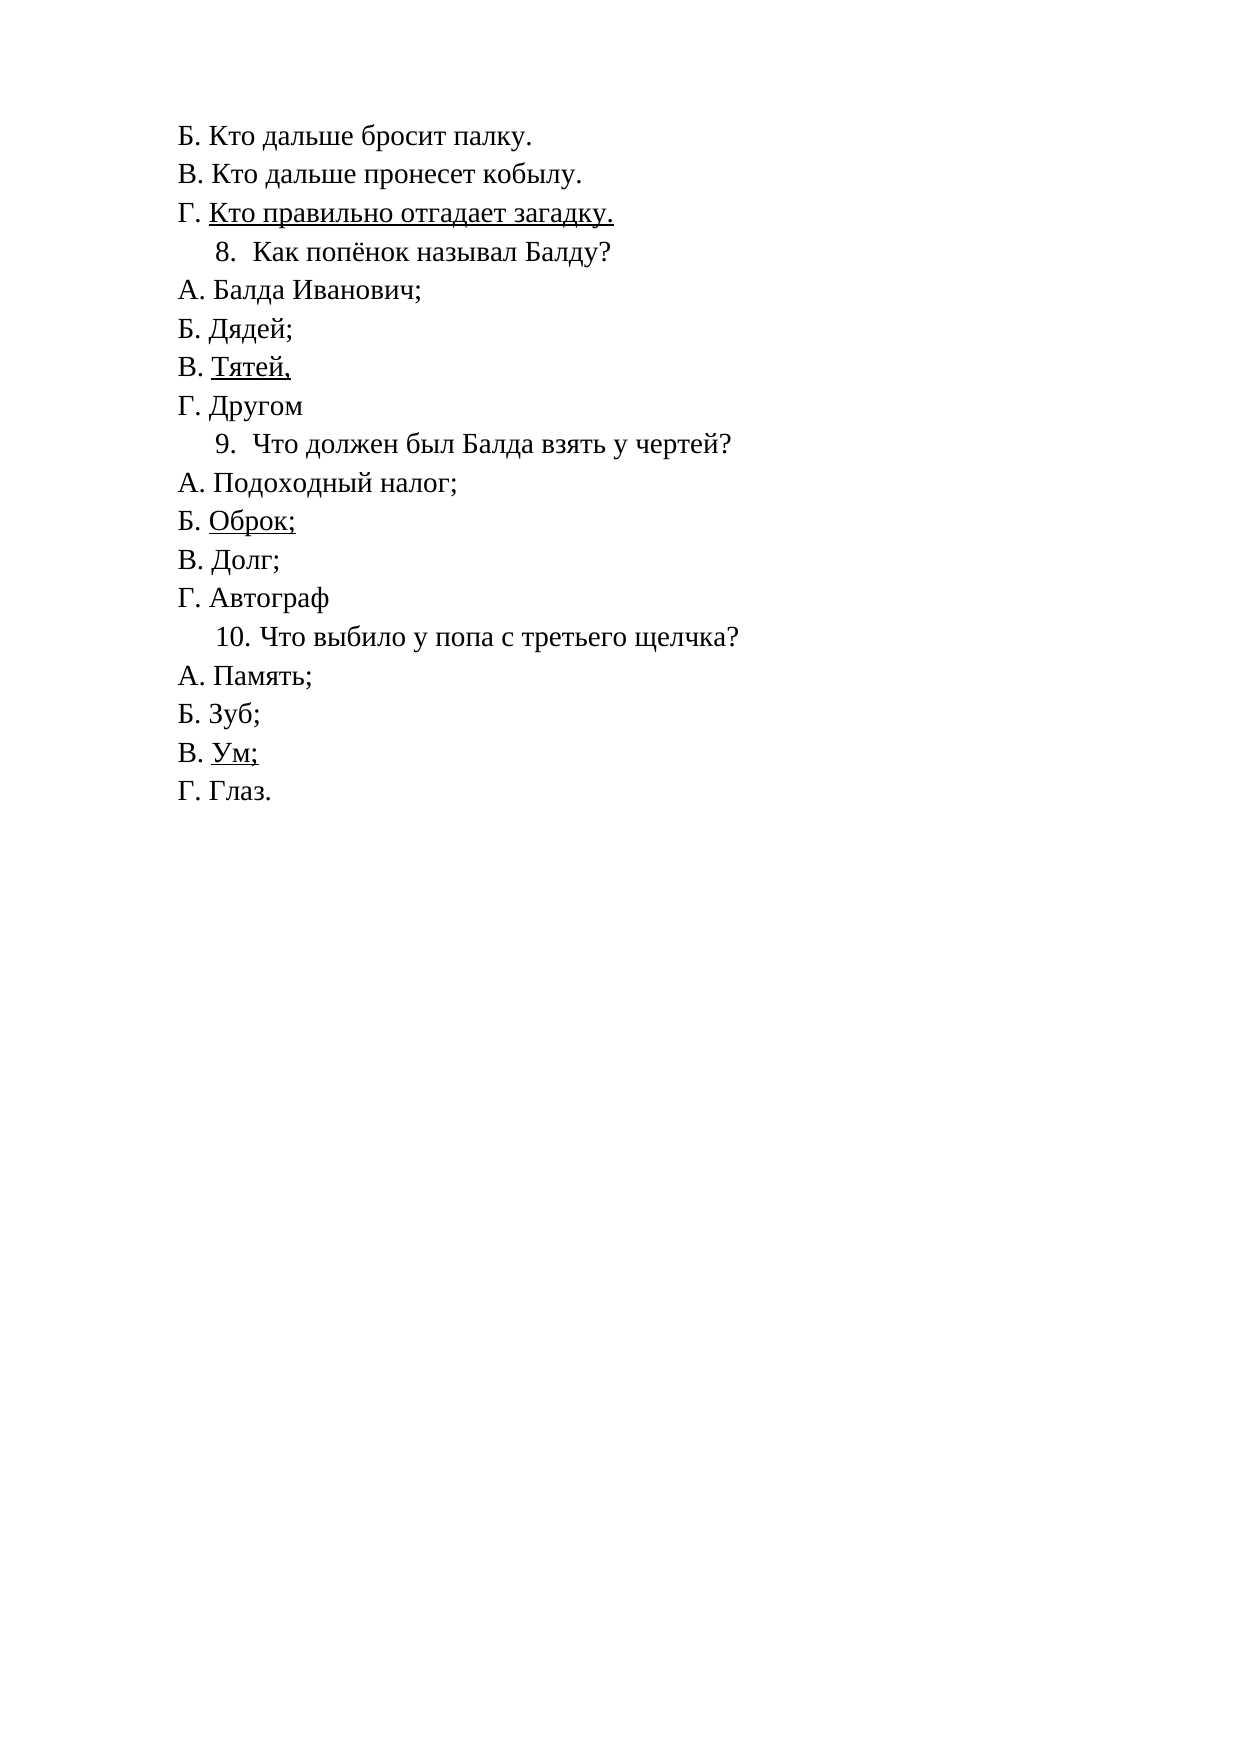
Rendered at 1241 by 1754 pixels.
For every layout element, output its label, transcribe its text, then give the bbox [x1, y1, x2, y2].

text Б. Дядей; [177, 311, 1152, 344]
text А. Подоходный налог; [177, 465, 1152, 498]
text Г. Другом [177, 388, 1152, 421]
text Б. Кто дальше бросит палку. [177, 118, 1152, 152]
text В. Кто дальше пронесет кобылу. [177, 157, 1152, 190]
list Что должен был Балда взять у чертей? [215, 426, 1152, 460]
text В. Долг; [177, 542, 1152, 576]
text Б. Оброк; [177, 503, 1152, 537]
text Б. Зуб; [177, 696, 1152, 730]
list Как попёнок называл Балду? [215, 234, 1152, 267]
text А. Балда Иванович; [177, 272, 1152, 306]
list Что выбило у попа с третьего щелчка? [215, 619, 1152, 653]
text В. Ум; [177, 735, 1152, 768]
text В. Тятей, [177, 349, 1152, 383]
text Г. Глаз. [177, 773, 1152, 807]
text Г. Кто правильно отгадает загадку. [177, 195, 1152, 229]
text А. Память; [177, 658, 1152, 691]
text Г. Автограф [177, 581, 1152, 614]
